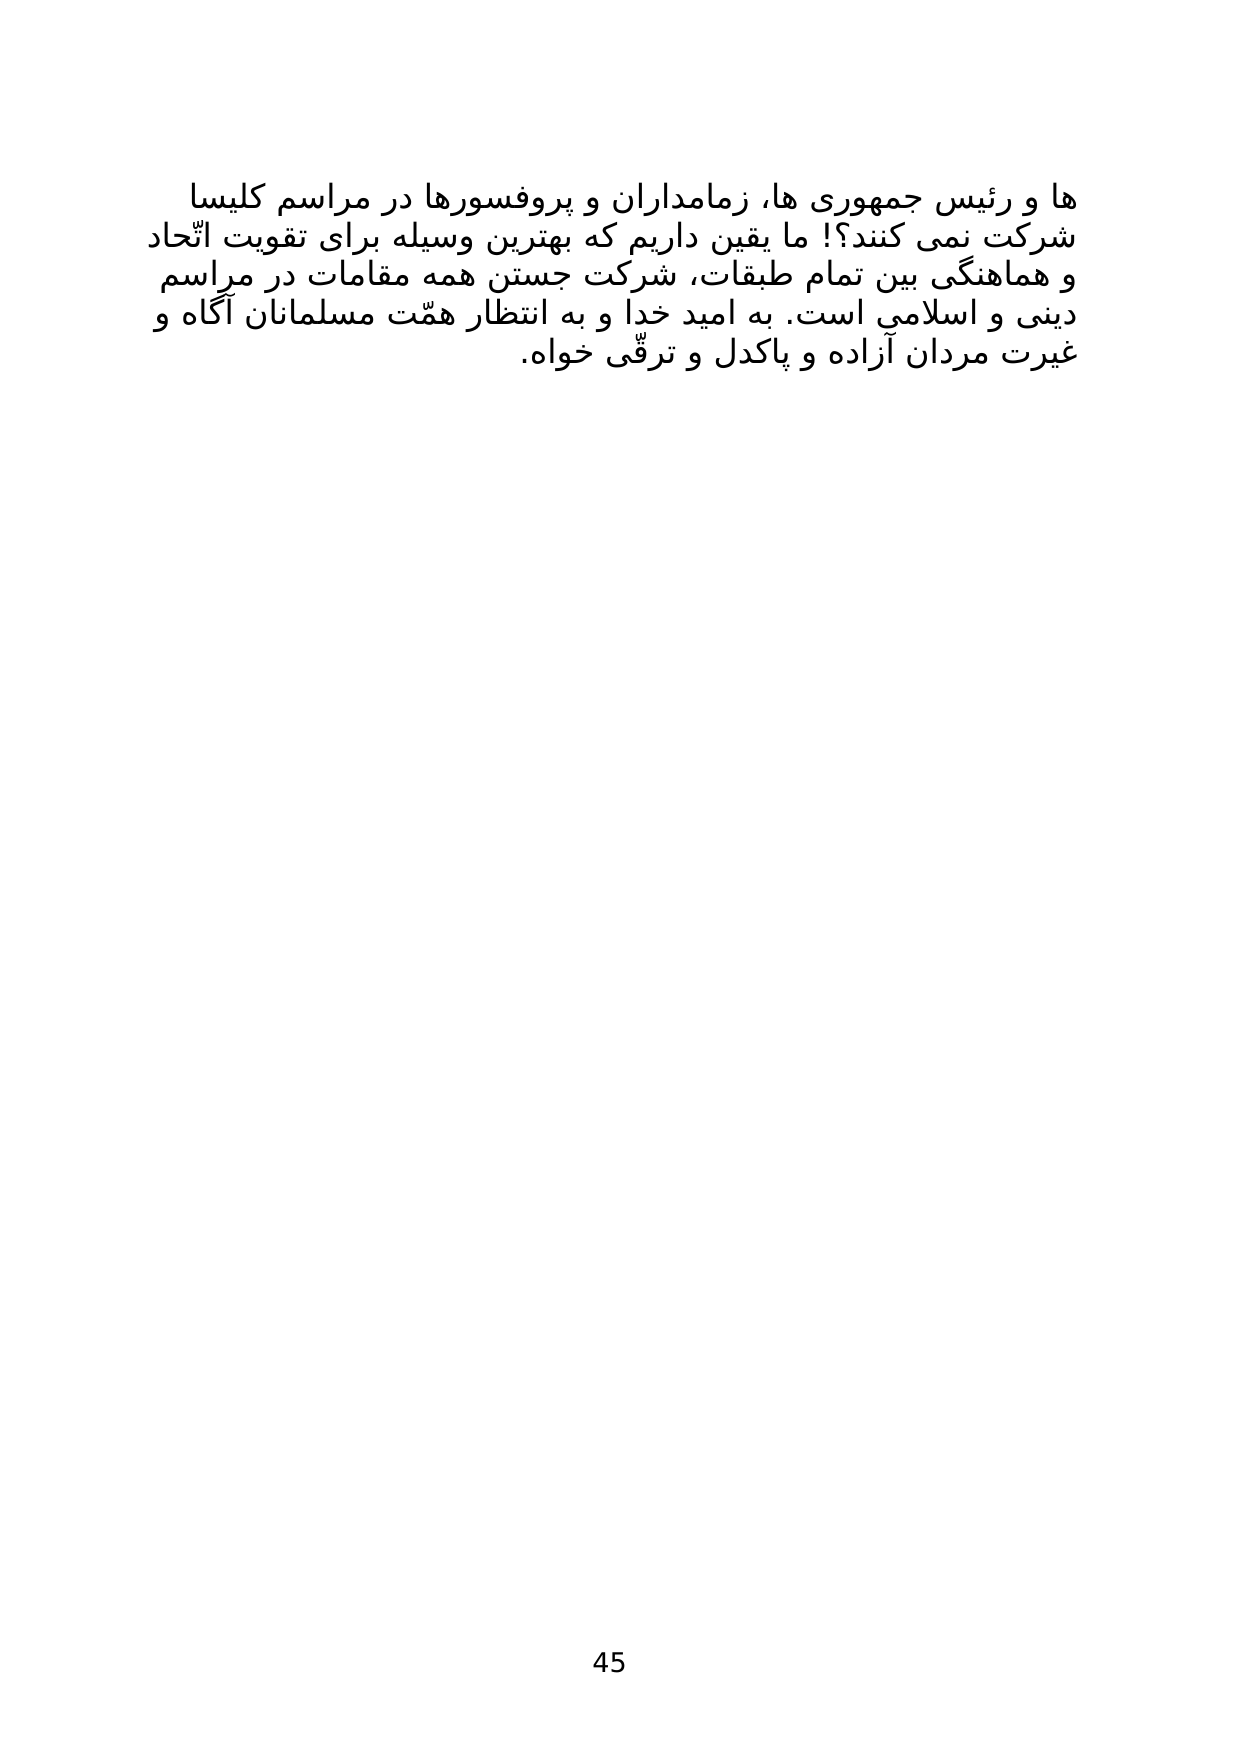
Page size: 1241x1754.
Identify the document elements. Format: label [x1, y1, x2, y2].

text [141, 177, 1078, 371]
